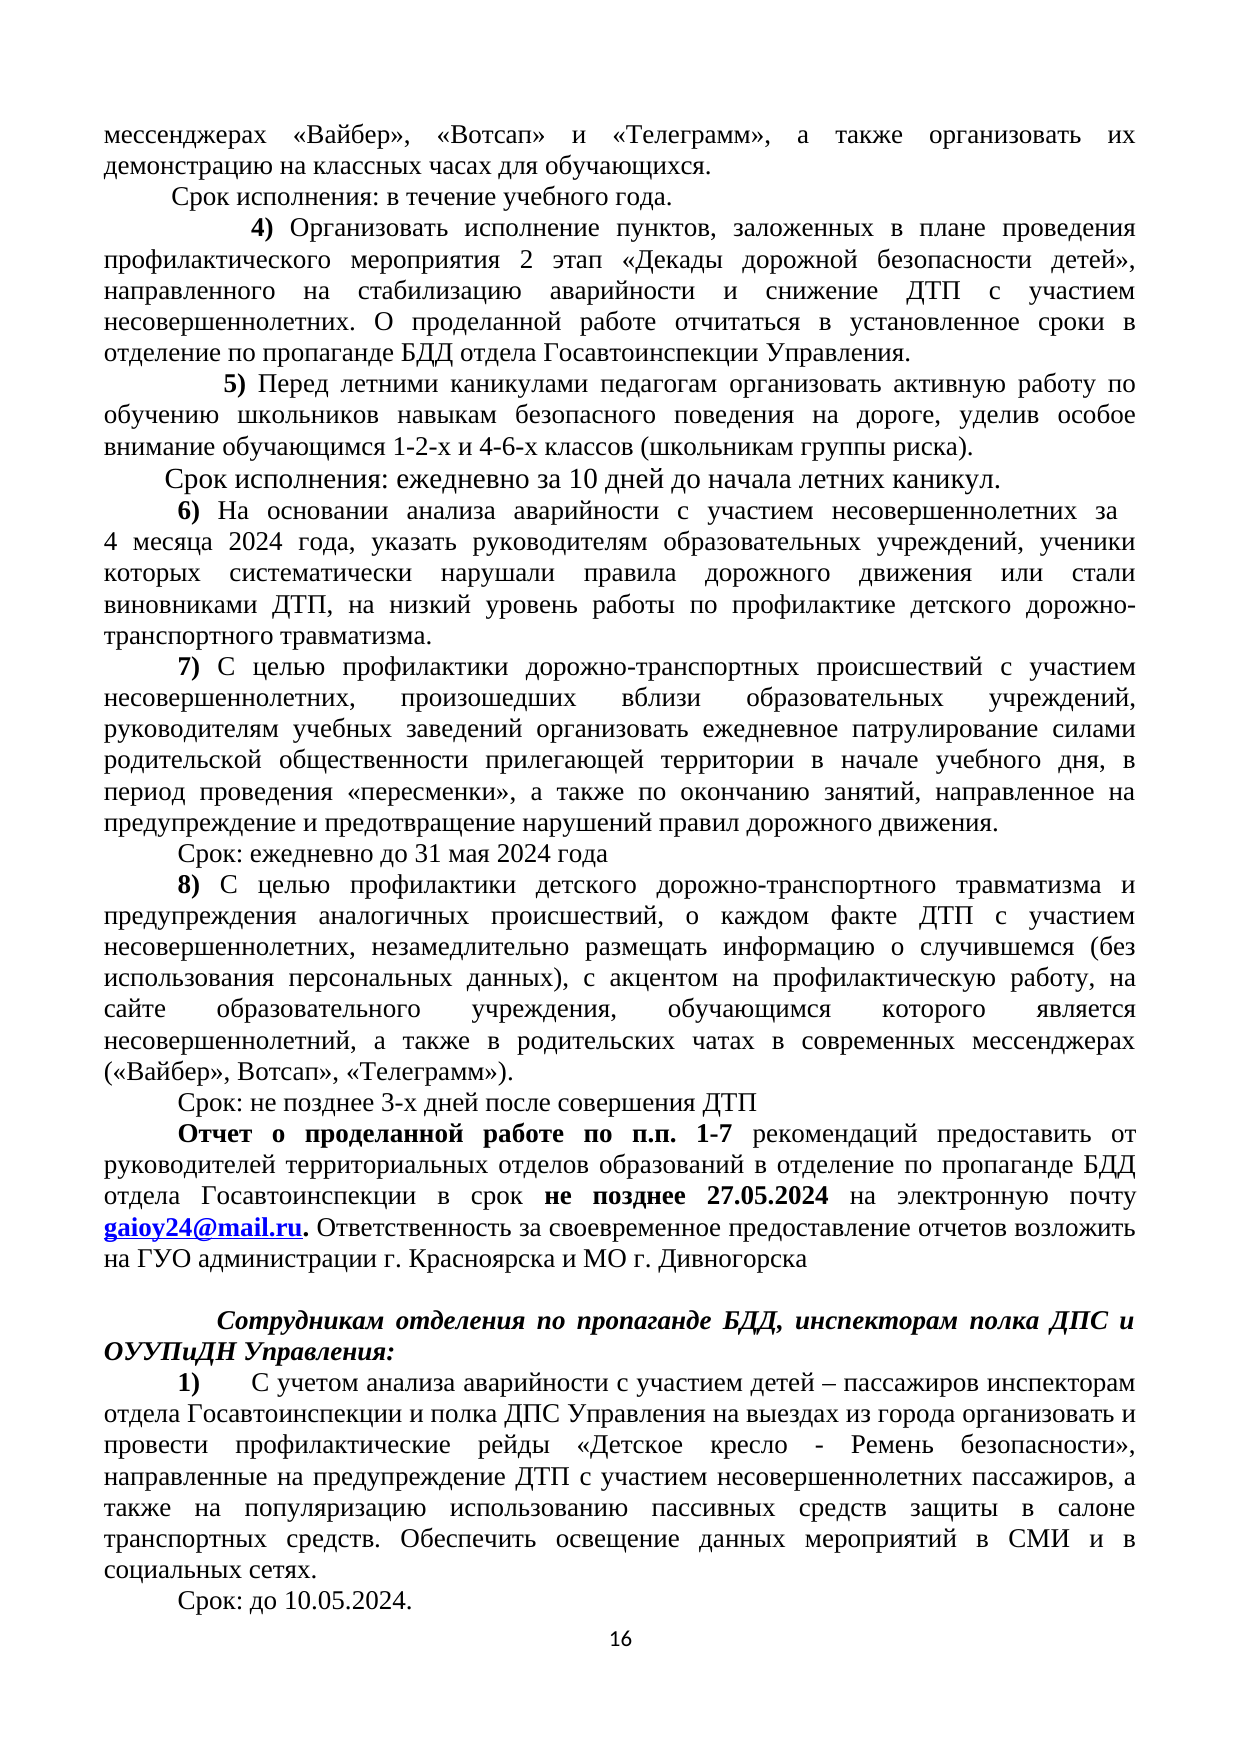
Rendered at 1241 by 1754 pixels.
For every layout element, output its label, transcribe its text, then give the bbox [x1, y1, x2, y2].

list С учетом анализа аварийности с участием детей – пассажиров инспекторам отдела Госавтоинспекции и полка ДПС Управления на выездах из города организовать и провести профилактические рейды «Детское кресло - Ремень безопасности», направленные на предупреждение ДТП с участием несовершеннолетних пассажиров, а также на популяризацию использованию пассивных средств защиты в салоне транспортных средств. Обеспечить освещение данных мероприятий в СМИ и в социальных сетях. [103, 1366, 1137, 1584]
text Срок исполнения: в течение учебного года. [103, 180, 1137, 212]
text Срок: не позднее 3-х дней после совершения ДТП [103, 1086, 1137, 1117]
text 5) Перед летними каникулами педагогам организовать активную работу по обучению школьников навыкам безопасного поведения на дороге, уделив особое внимание обучающимся 1-2-х и 4-6-х классов (школьникам группы риска). [103, 367, 1137, 461]
text Срок исполнения: ежедневно за 10 дней до начала летних каникул. [103, 461, 1137, 494]
list Срок: до 10.05.2024. [177, 1584, 1137, 1616]
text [103, 118, 1137, 180]
text 7) С целью профилактики дорожно-транспортных происшествий с участием несовершеннолетних, произошедших вблизи образовательных учреждений, руководителям учебных заведений организовать ежедневное патрулирование силами родительской общественности прилегающей территории в начале учебного дня, в период проведения «пересменки», а также по окончанию занятий, направленное на предупреждение и предотвращение нарушений правил дорожного движения. [103, 650, 1137, 837]
text Отчет о проделанной работе по п.п. 1-7 рекомендаций предоставить от руководителей территориальных отделов образований в отделение по пропаганде БДД отдела Госавтоинспекции в срок не позднее 27.05.2024 на электронную почту gaioy24@mail.ru. Ответственность за своевременное предоставление отчетов возложить на ГУО администрации г. Красноярска и МО г. Дивногорска [103, 1117, 1137, 1273]
text 6) На основании анализа аварийности с участием несовершеннолетних за 4 месяца 2024 года, указать руководителям образовательных учреждений, ученики которых систематически нарушали правила дорожного движения или стали виновниками ДТП, на низкий уровень работы по профилактике детского дорожно-транспортного травматизма. [103, 494, 1137, 650]
text Срок: ежедневно до 31 мая 2024 года [141, 837, 1137, 868]
text Сотрудникам отделения по пропаганде БДД, инспекторам полка ДПС и ОУУПиДН Управления: [103, 1304, 1137, 1366]
text 4) Организовать исполнение пунктов, заложенных в плане проведения профилактического мероприятия 2 этап «Декады дорожной безопасности детей», направленного на стабилизацию аварийности и снижение ДТП с участием несовершеннолетних. О проделанной работе отчитаться в установленное сроки в отделение по пропаганде БДД отдела Госавтоинспекции Управления. [103, 212, 1137, 367]
text 8) С целью профилактики детского дорожно-транспортного травматизма и предупреждения аналогичных происшествий, о каждом факте ДТП с участием несовершеннолетних, незамедлительно размещать информацию о случившемся (без использования персональных данных), с акцентом на профилактическую работу, на сайте образовательного учреждения, обучающимся которого является несовершеннолетний, а также в родительских чатах в современных мессенджерах («Вайбер», Вотсап», «Телеграмм»). [103, 868, 1137, 1086]
